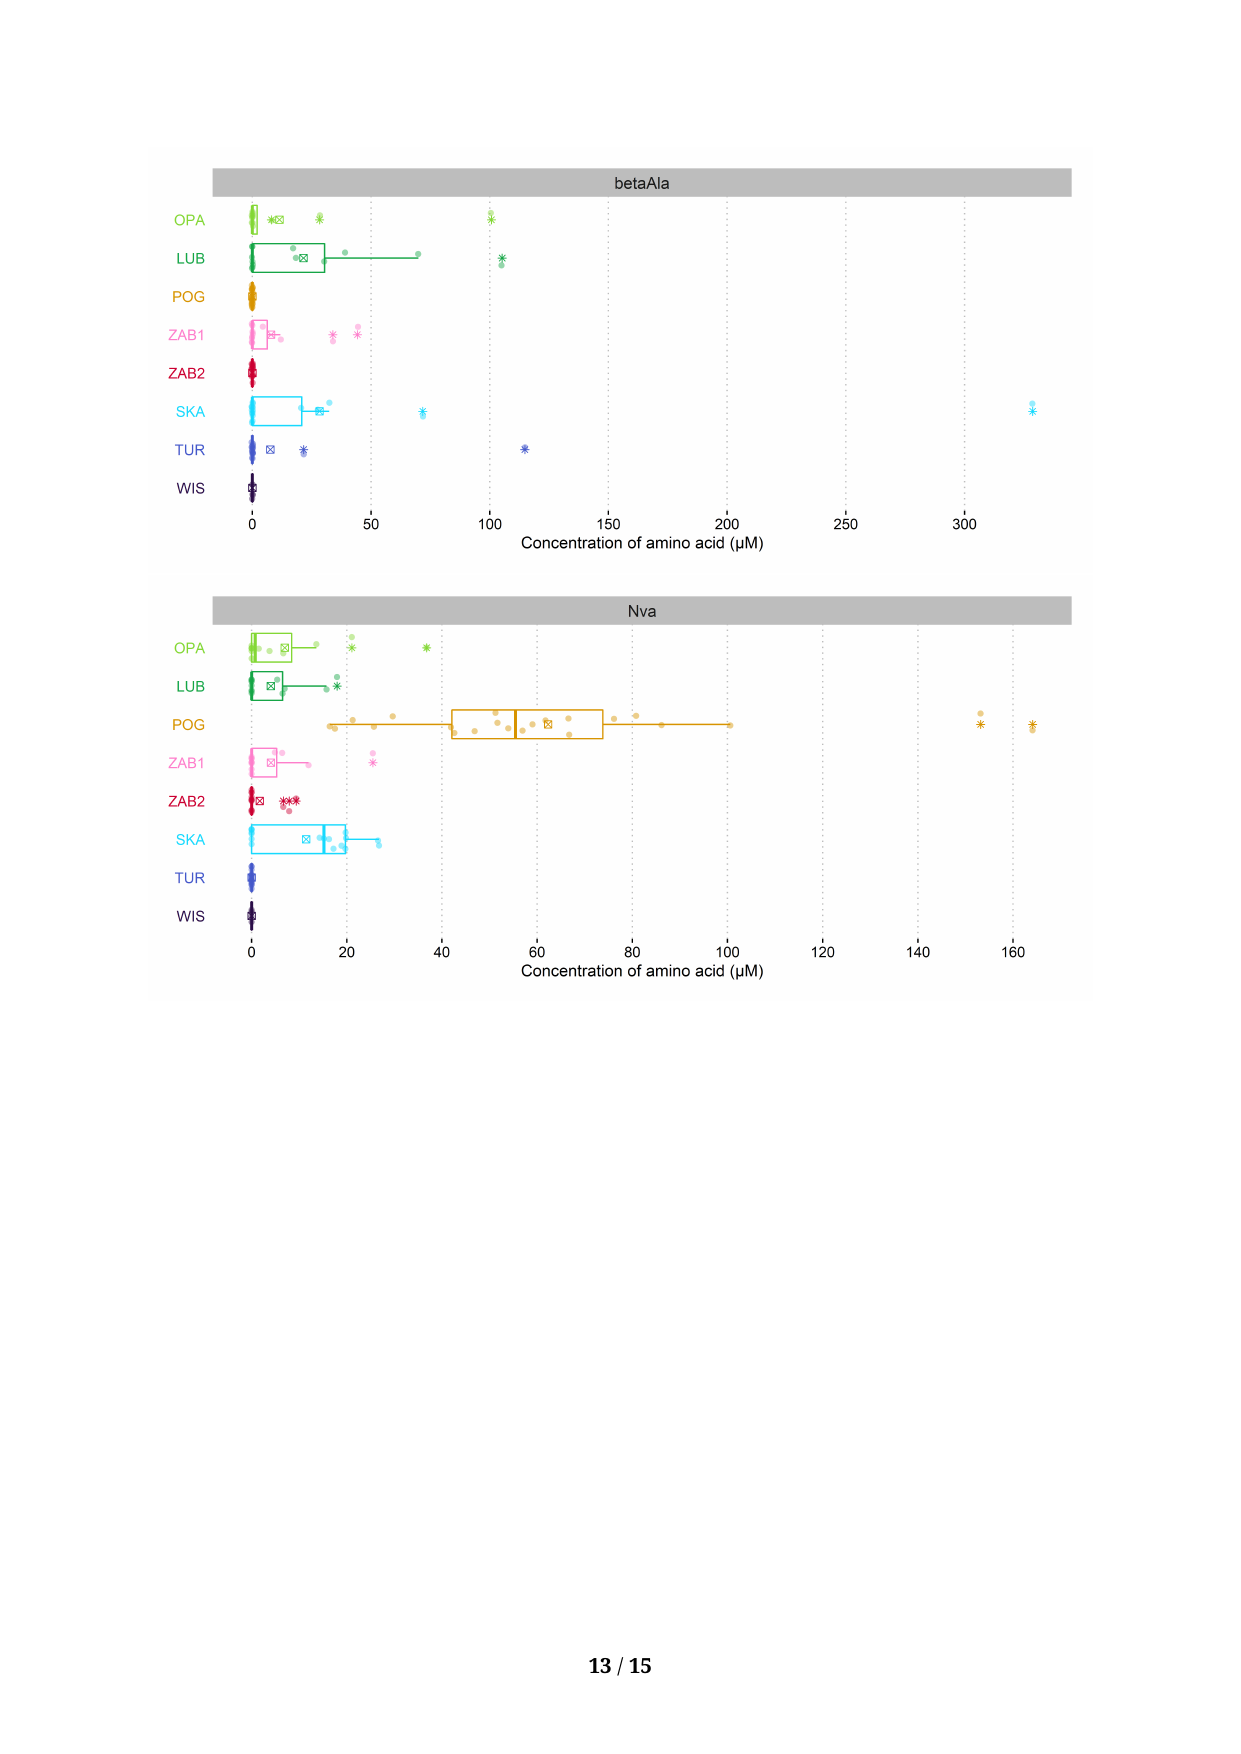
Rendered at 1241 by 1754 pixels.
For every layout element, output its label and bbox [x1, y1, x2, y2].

picture [147, 575, 1093, 1001]
picture [147, 147, 1093, 573]
